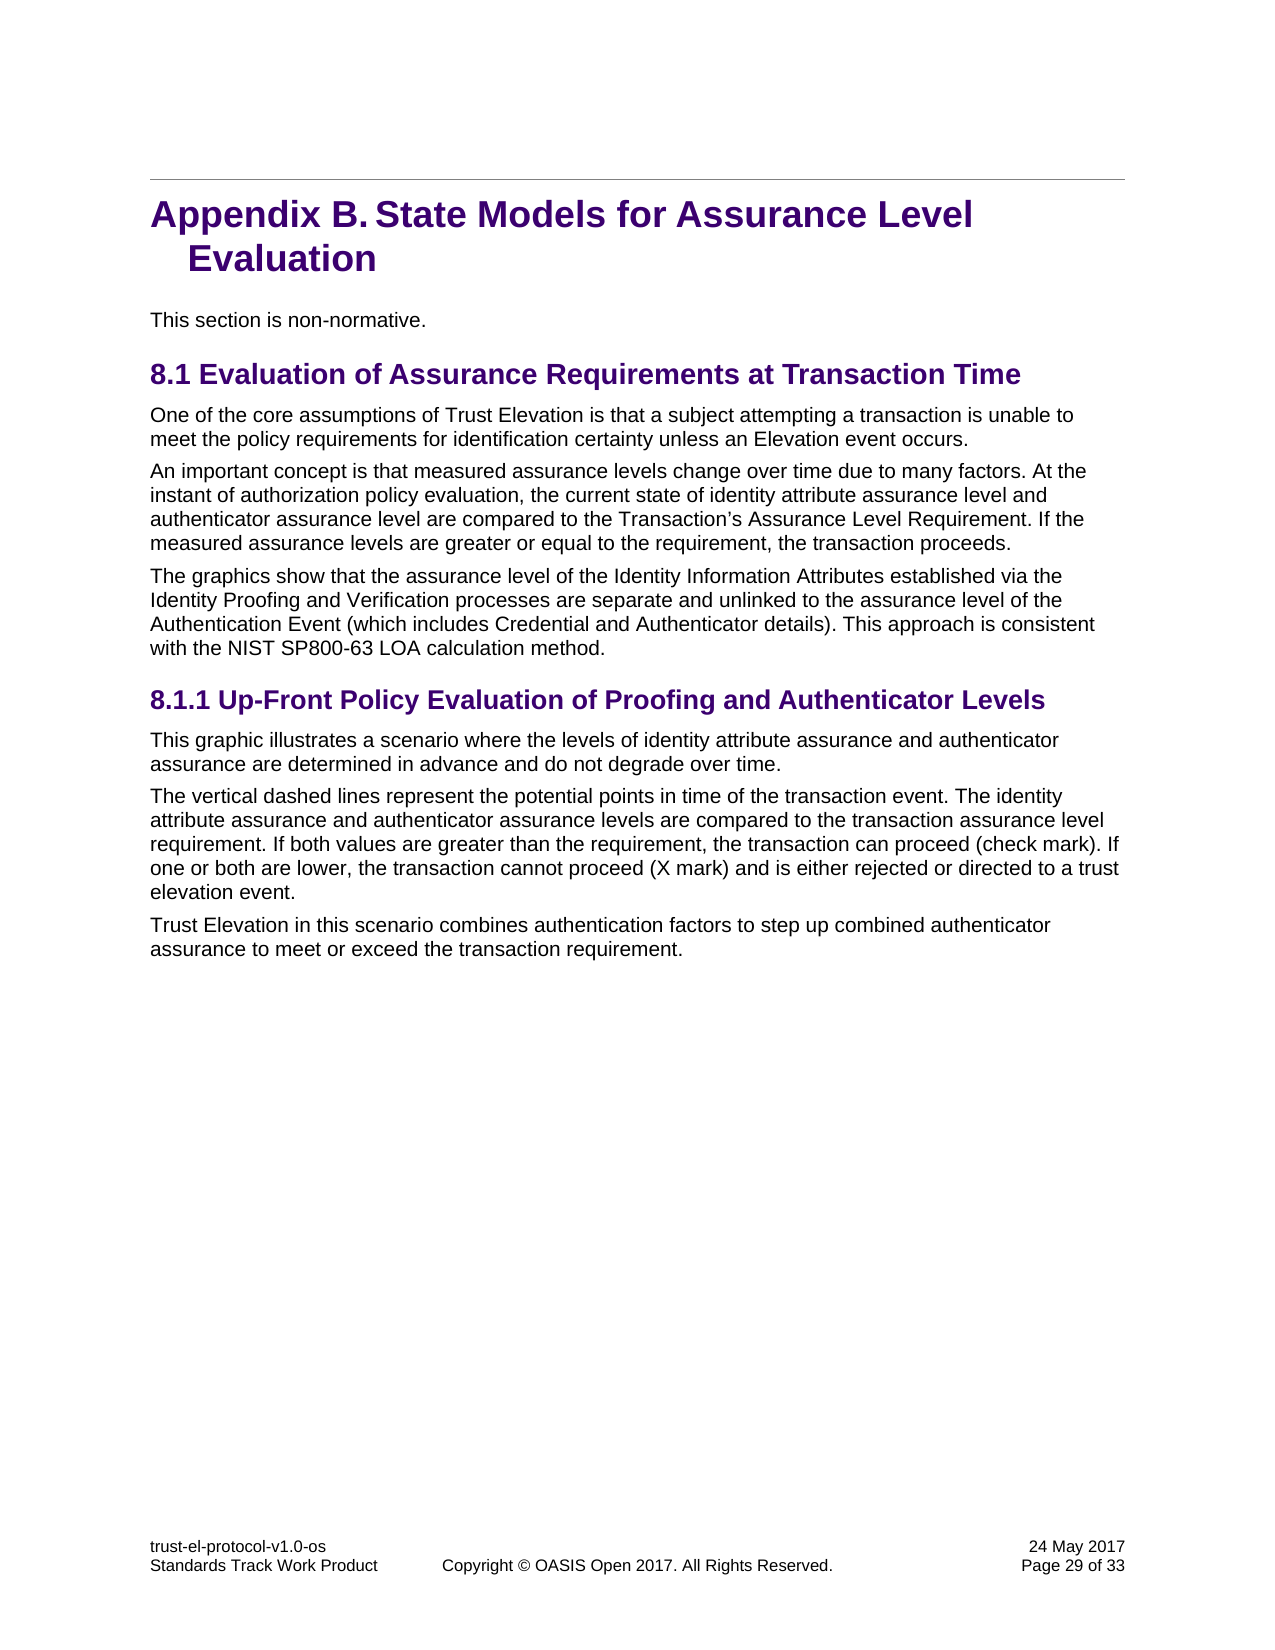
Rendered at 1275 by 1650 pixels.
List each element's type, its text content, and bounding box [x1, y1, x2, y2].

text An important concept is that measured assurance levels change over time due to many factors. At the instant of authorization policy evaluation, the current state of identity attribute assurance level and authenticator assurance level are compared to the Transaction’s Assurance Level Requirement. If the measured assurance levels are greater or equal to the requirement, the transaction proceeds. [150, 459, 1125, 555]
subtitle State Models for Assurance Level Evaluation [150, 180, 1125, 279]
text The graphics show that the assurance level of the Identity Information Attributes established via the Identity Proofing and Verification processes are separate and unlinked to the assurance level of the Authentication Event (which includes Credential and Authenticator details). This approach is consistent with the NIST SP800-63 LOA calculation method. [150, 563, 1125, 659]
subtitle Up-Front Policy Evaluation of Proofing and Authenticator Levels [150, 684, 1125, 716]
text One of the core assumptions of Trust Elevation is that a subject attempting a transaction is unable to meet the policy requirements for identification certainty unless an Elevation event occurs. [150, 403, 1125, 451]
text The vertical dashed lines represent the potential points in time of the transaction event. The identity attribute assurance and authenticator assurance levels are compared to the transaction assurance level requirement. If both values are greater than the requirement, the transaction can proceed (check mark). If one or both are lower, the transaction cannot proceed (X mark) and is either rejected or directed to a trust elevation event. [150, 784, 1125, 904]
text This section is non-normative. [150, 308, 1125, 332]
subtitle Evaluation of Assurance Requirements at Transaction Time [150, 357, 1125, 391]
text This graphic illustrates a scenario where the levels of identity attribute assurance and authenticator assurance are determined in advance and do not degrade over time. [150, 728, 1125, 776]
text Trust Elevation in this scenario combines authentication factors to step up combined authenticator assurance to meet or exceed the transaction requirement. [150, 912, 1125, 960]
